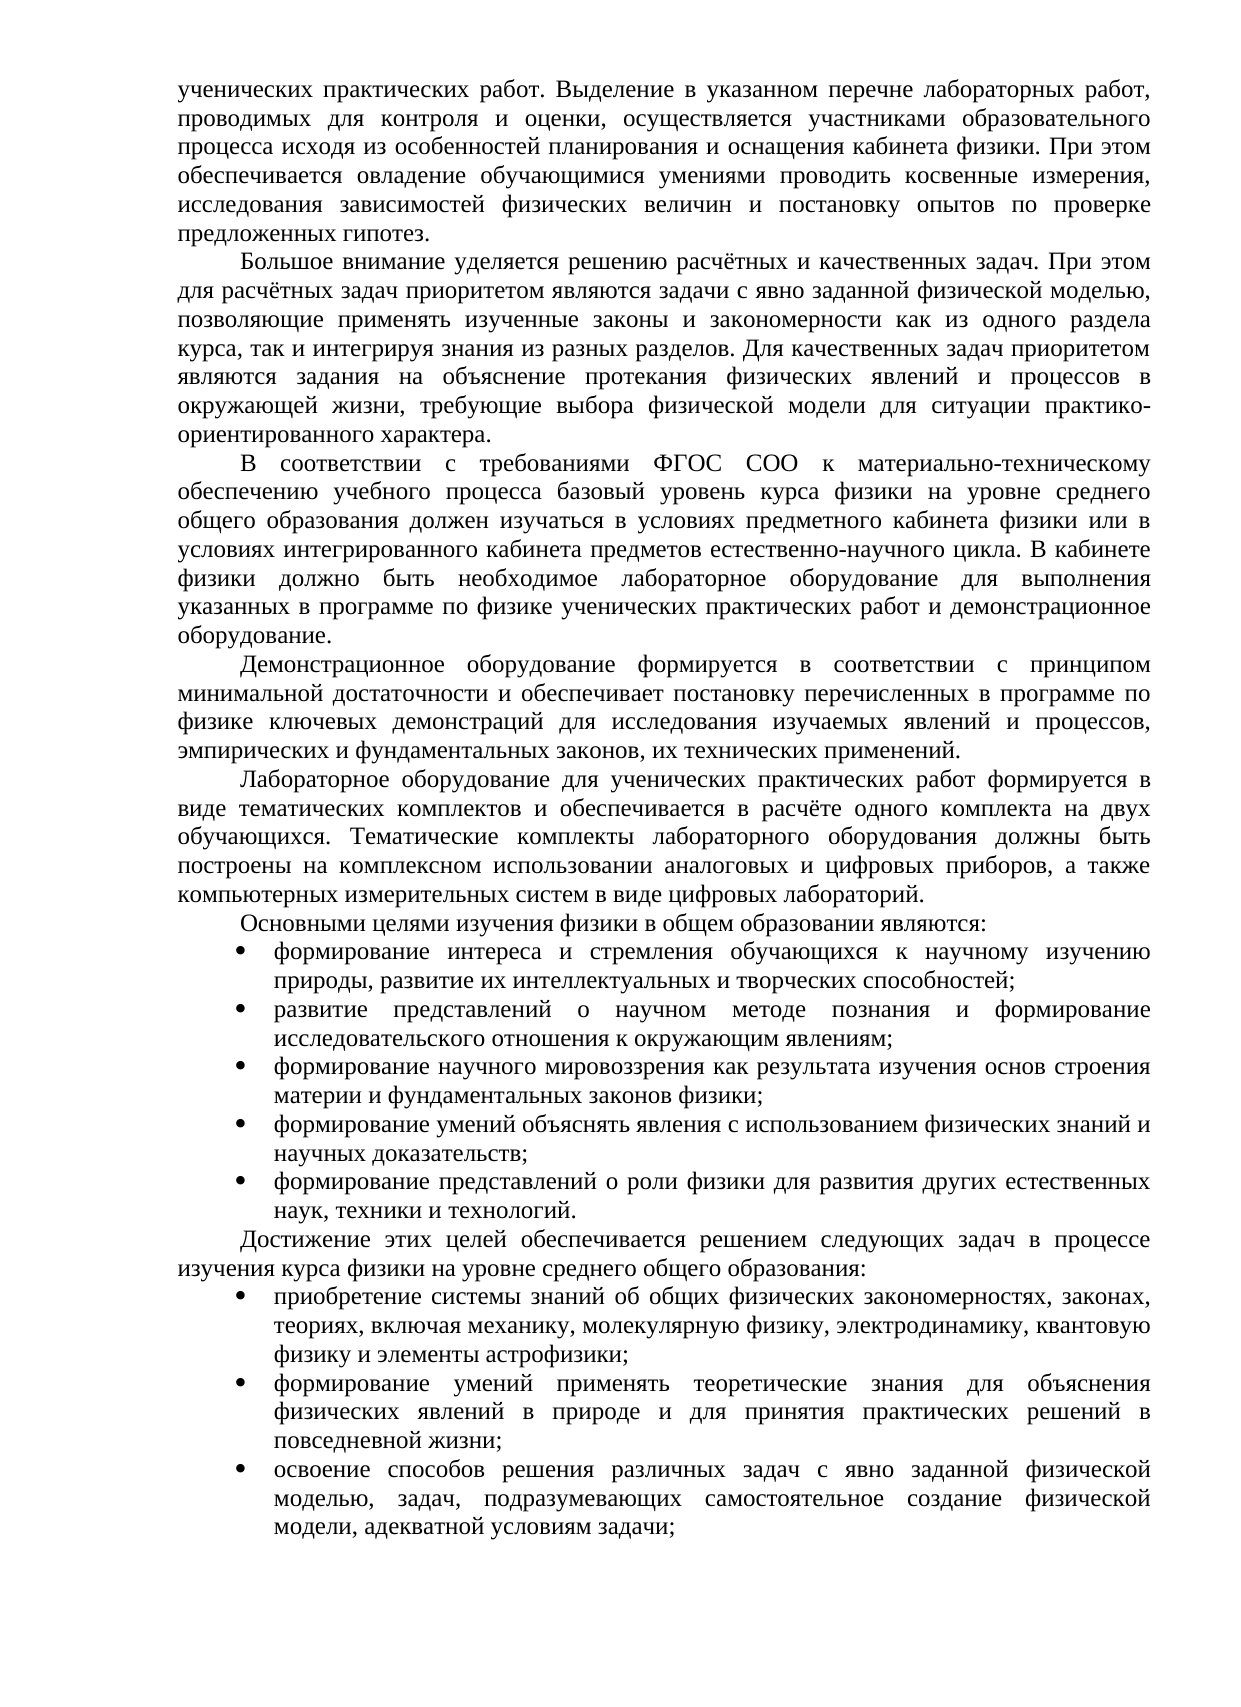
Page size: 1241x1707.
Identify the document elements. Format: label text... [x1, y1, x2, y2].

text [177, 74, 1152, 246]
list формирование представлений о роли физики для развития других естественных наук, техники и технологий. [236, 1166, 1152, 1224]
list формирование интереса и стремления обучающихся к научному изучению природы, развитие их интеллектуальных и творческих способностей; [236, 936, 1152, 994]
text Основными целями изучения физики в общем образовании являются: [177, 908, 1152, 936]
list приобретение системы знаний об общих физических закономерностях, законах, теориях, включая механику, молекулярную физику, электродинамику, квантовую физику и элементы астрофизики; [236, 1281, 1152, 1368]
text Демонстрационное оборудование формируется в соответствии с принципом минимальной достаточности и обеспечивает постановку перечисленных в программе по физике ключевых демонстраций для исследования изучаемых явлений и процессов, эмпирических и фундаментальных законов, их технических применений. [177, 649, 1152, 764]
text В соответствии с требованиями ФГОС СОО к материально-техническому обеспечению учебного процесса базовый уровень курса физики на уровне среднего общего образования должен изучаться в условиях предметного кабинета физики или в условиях интегрированного кабинета предметов естественно-научного цикла. В кабинете физики должно быть необходимое лабораторное оборудование для выполнения указанных в программе по физике ученических практических работ и демонстрационное оборудование. [177, 448, 1152, 649]
list освоение способов решения различных задач с явно заданной физической моделью, задач, подразумевающих самостоятельное создание физической модели, адекватной условиям задачи; [236, 1454, 1152, 1540]
list формирование умений объяснять явления с использованием физических знаний и научных доказательств; [236, 1109, 1152, 1166]
text Лабораторное оборудование для ученических практических работ формируется в виде тематических комплектов и обеспечивается в расчёте одного комплекта на двух обучающихся. Тематические комплекты лабораторного оборудования должны быть построены на комплексном использовании аналоговых и цифровых приборов, а также компьютерных измерительных систем в виде цифровых лабораторий. [177, 764, 1152, 908]
text Большое внимание уделяется решению расчётных и качественных задач. При этом для расчётных задач приоритетом являются задачи с явно заданной физической моделью, позволяющие применять изученные законы и закономерности как из одного раздела курса, так и интегрируя знания из разных разделов. Для качественных задач приоритетом являются задания на объяснение протекания физических явлений и процессов в окружающей жизни, требующие выбора физической модели для ситуации практико-ориентированного характера. [177, 246, 1152, 448]
text Достижение этих целей обеспечивается решением следующих задач в процессе изучения курса физики на уровне среднего общего образования: [177, 1224, 1152, 1281]
list формирование научного мировоззрения как результата изучения основ строения материи и фундаментальных законов физики; [236, 1051, 1152, 1109]
list формирование умений применять теоретические знания для объяснения физических явлений в природе и для принятия практических решений в повседневной жизни; [236, 1368, 1152, 1454]
list развитие представлений о научном методе познания и формирование исследовательского отношения к окружающим явлениям; [236, 994, 1152, 1051]
